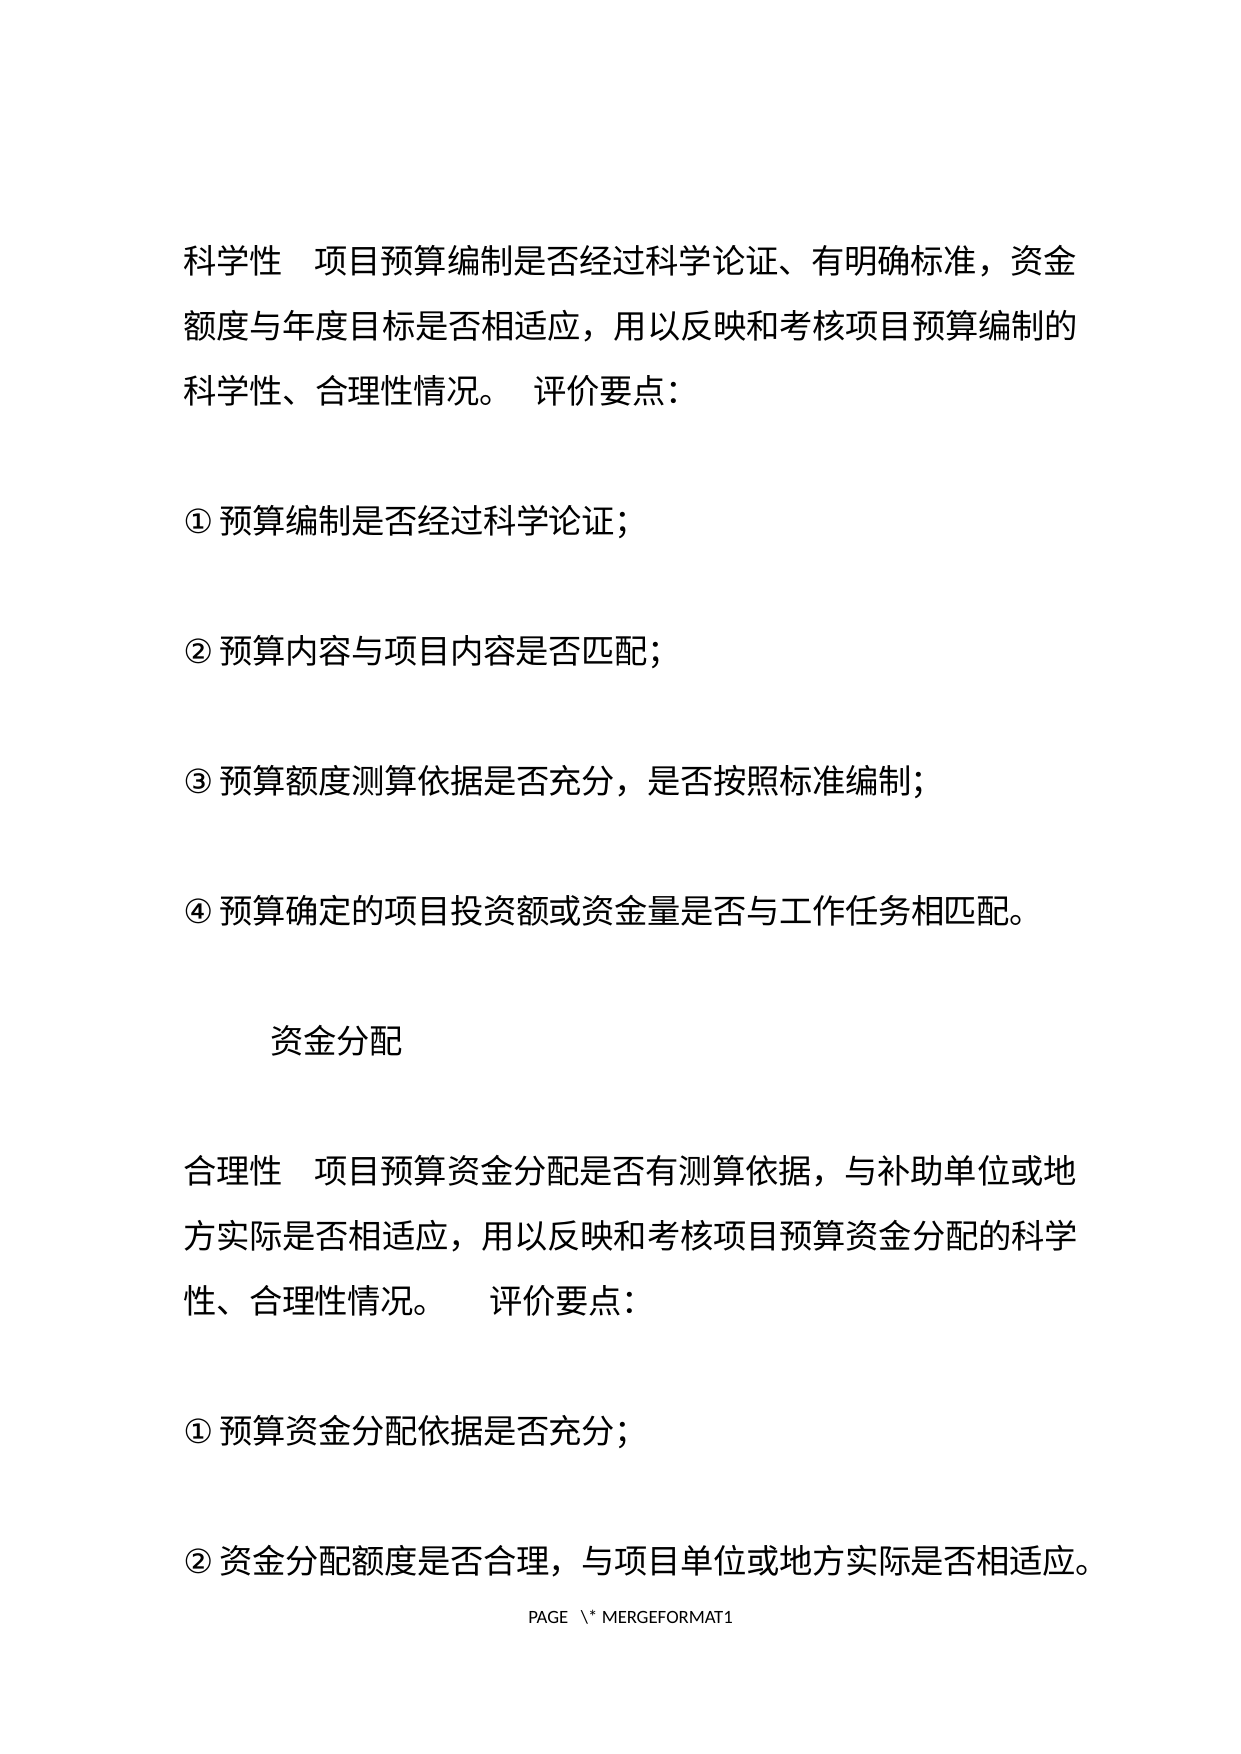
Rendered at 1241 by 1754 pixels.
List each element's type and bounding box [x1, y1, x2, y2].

text [183, 162, 1078, 1592]
